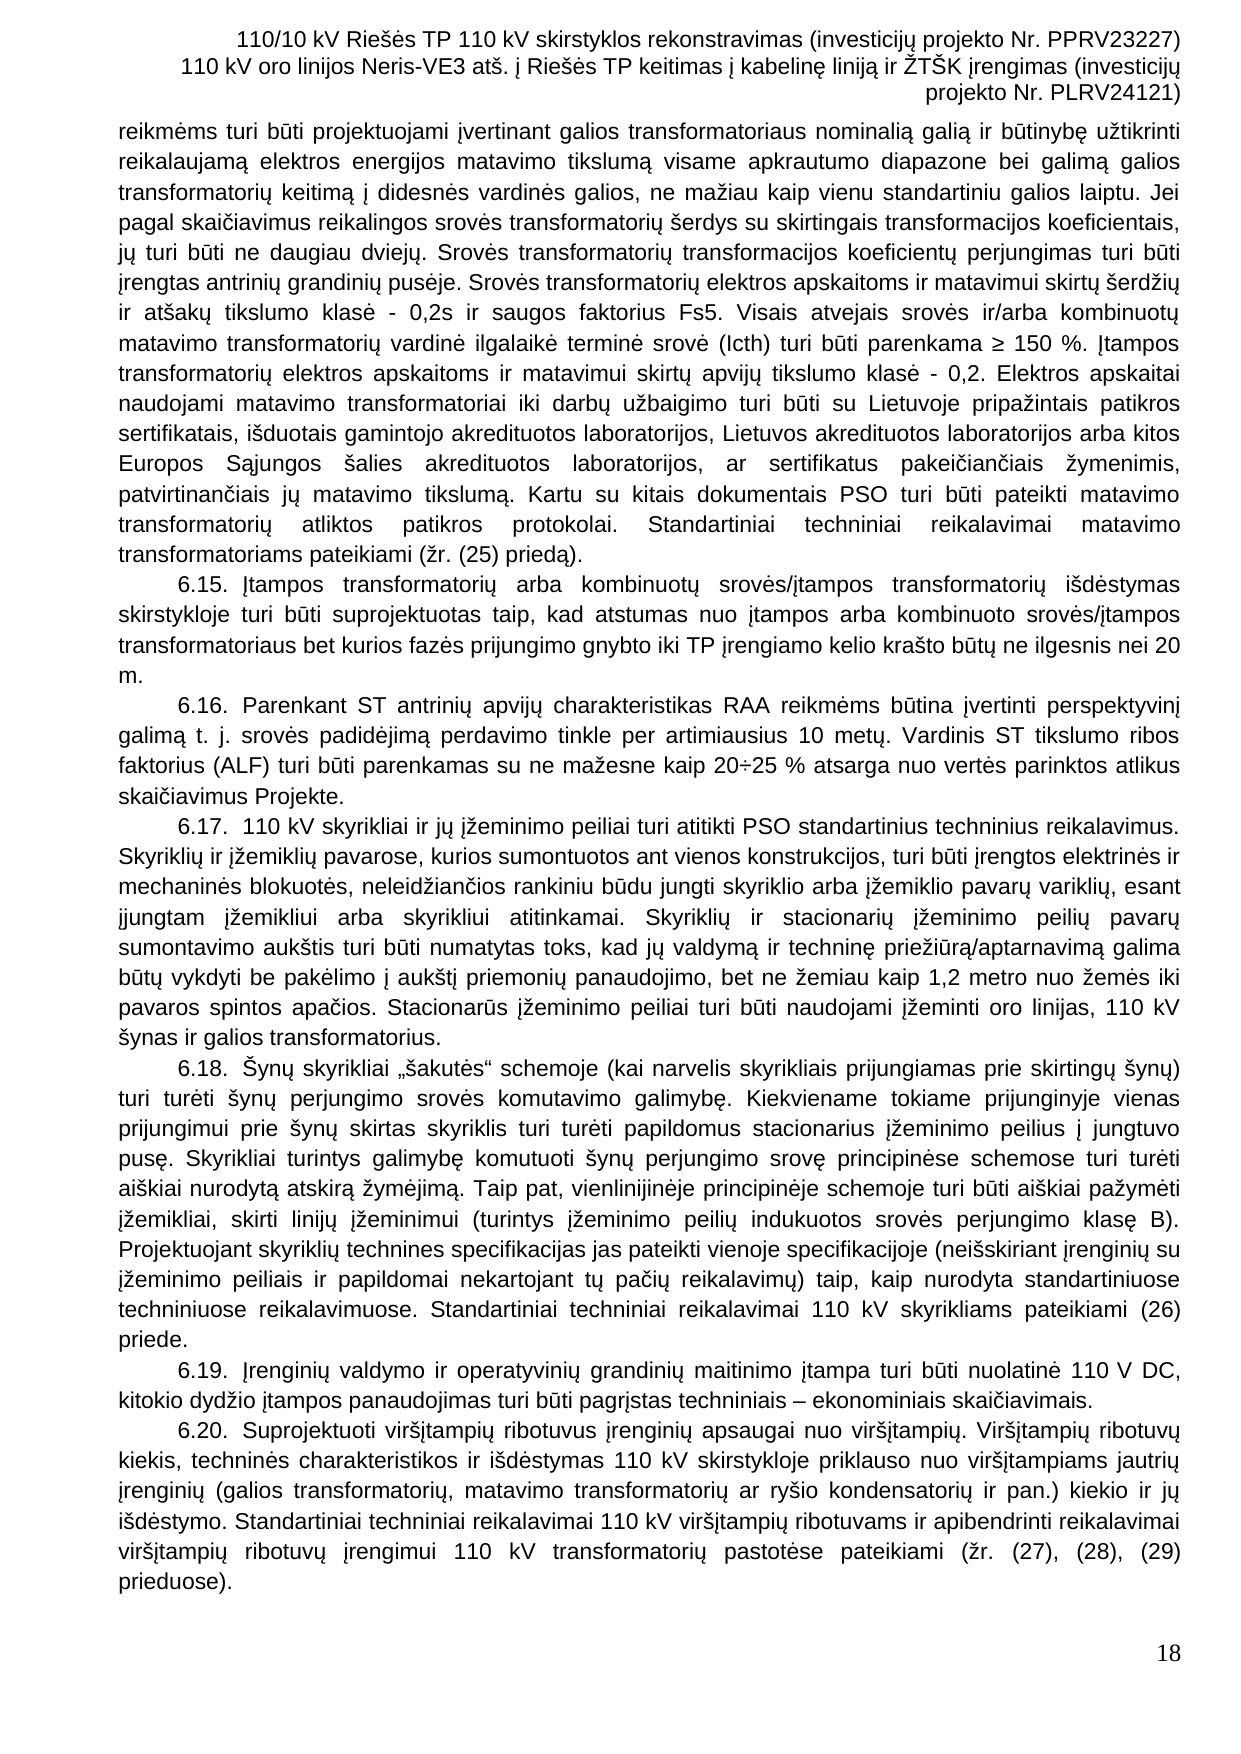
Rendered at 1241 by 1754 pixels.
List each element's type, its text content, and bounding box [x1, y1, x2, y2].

list Šynų skyrikliai „šakutės“ schemoje (kai narvelis skyrikliais prijungiamas prie skirtingų šynų) turi turėti šynų perjungimo srovės komutavimo galimybę. Kiekviename tokiame prijunginyje vienas prijungimui prie šynų skirtas skyriklis turi turėti papildomus stacionarius įžeminimo peilius į jungtuvo pusę. Skyrikliai turintys galimybę komutuoti šynų perjungimo srovę principinėse schemose turi turėti aiškiai nurodytą atskirą žymėjimą. Taip pat, vienlinijinėje principinėje schemoje turi būti aiškiai pažymėti įžemikliai, skirti linijų įžeminimui (turintys įžeminimo peilių indukuotos srovės perjungimo klasę B). Projektuojant skyriklių technines specifikacijas jas pateikti vienoje specifikacijoje (neišskiriant įrenginių su įžeminimo peiliais ir papildomai nekartojant tų pačių reikalavimų) taip, kaip nurodyta standartiniuose techniniuose reikalavimuose. Standartiniai techniniai reikalavimai 110 kV skyrikliams pateikiami priede. [118, 1054, 1181, 1353]
list Suprojektuoti viršįtampių ribotuvus įrenginių apsaugai nuo viršįtampių. Viršįtampių ribotuvų kiekis, techninės charakteristikos ir išdėstymas 110 kV skirstykloje priklauso nuo viršįtampiams jautrių įrenginių (galios transformatorių, matavimo transformatorių ar ryšio kondensatorių ir pan.) kiekio ir jų išdėstymo. Standartiniai techniniai reikalavimai 110 kV viršįtampių ribotuvams ir apibendrinti reikalavimai viršįtampių ribotuvų įrengimui 110 kV transformatorių pastotėse pateikiami (žr. , , prieduose). [118, 1417, 1181, 1594]
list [118, 118, 1181, 567]
list Įrenginių valdymo ir operatyvinių grandinių maitinimo įtampa turi būti nuolatinė 110 V DC, kitokio dydžio įtampos panaudojimas turi būti pagrįstas techniniais – ekonominiais skaičiavimais. [118, 1357, 1181, 1413]
list Parenkant ST antrinių apvijų charakteristikas RAA reikmėms būtina įvertinti perspektyvinį galimą t. j. srovės padidėjimą perdavimo tinkle per artimiausius 10 metų. Vardinis ST tikslumo ribos faktorius (ALF) turi būti parenkamas su ne mažesne kaip 20÷25 % atsarga nuo vertės parinktos atlikus skaičiavimus Projekte. [118, 692, 1181, 809]
list Įtampos transformatorių arba kombinuotų srovės/įtampos transformatorių išdėstymas skirstykloje turi būti suprojektuotas taip, kad atstumas nuo įtampos arba kombinuoto srovės/įtampos transformatoriaus bet kurios fazės prijungimo gnybto iki TP įrengiamo kelio krašto būtų ne ilgesnis nei 20 m. [118, 571, 1181, 688]
list 110 kV skyrikliai ir jų įžeminimo peiliai turi atitikti PSO standartinius techninius reikalavimus. Skyriklių ir įžemiklių pavarose, kurios sumontuotos ant vienos konstrukcijos, turi būti įrengtos elektrinės ir mechaninės blokuotės, neleidžiančios rankiniu būdu jungti skyriklio arba įžemiklio pavarų variklių, esant įjungtam įžemikliui arba skyrikliui atitinkamai. Skyriklių ir stacionarių įžeminimo peilių pavarų sumontavimo aukštis turi būti numatytas toks, kad jų valdymą ir techninę priežiūrą/aptarnavimą galima būtų vykdyti be pakėlimo į aukštį priemonių panaudojimo, bet ne žemiau kaip 1,2 metro nuo žemės iki pavaros spintos apačios. Stacionarūs įžeminimo peiliai turi būti naudojami įžeminti oro linijas, 110 kV šynas ir galios transformatorius. [118, 813, 1181, 1051]
